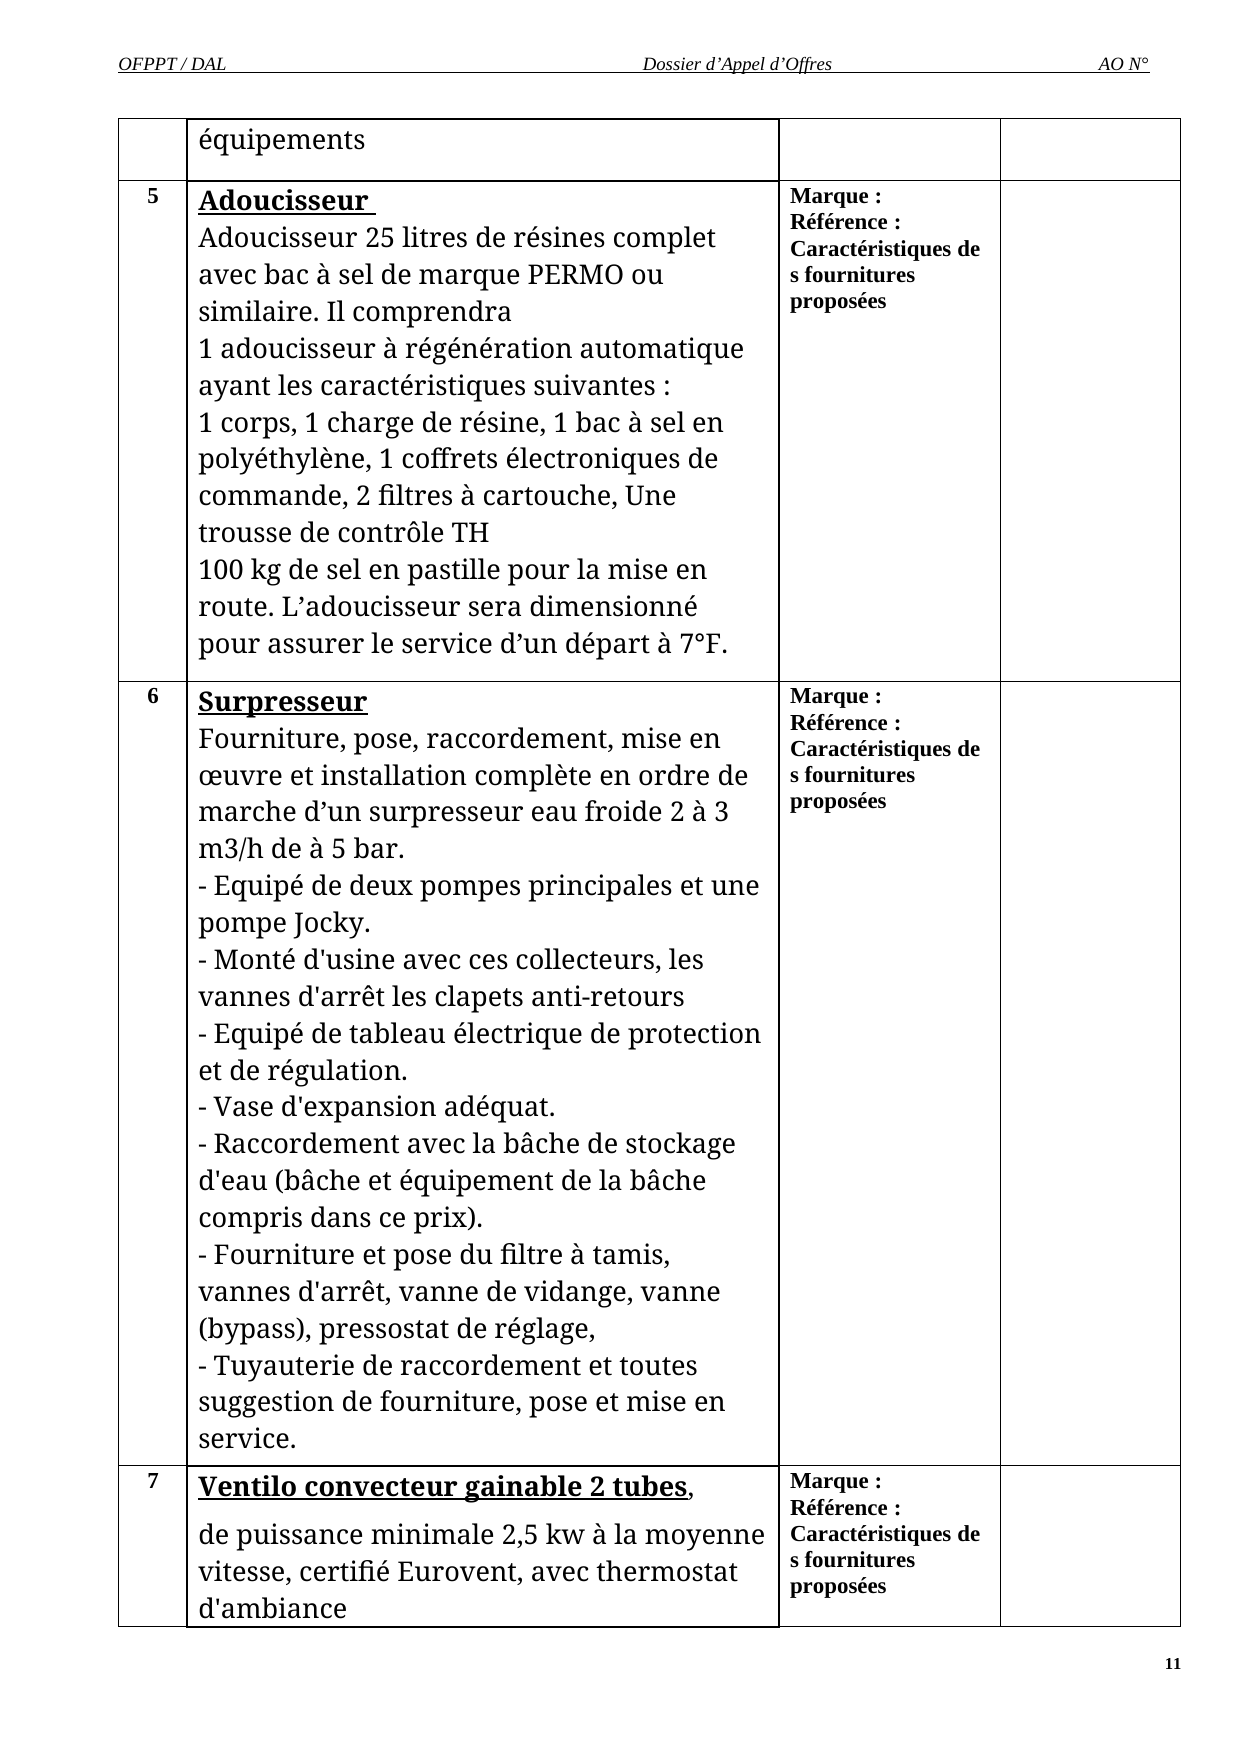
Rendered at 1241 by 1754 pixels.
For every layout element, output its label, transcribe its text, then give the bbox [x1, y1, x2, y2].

table_cell [1001, 181, 1180, 681]
table_cell Marque : Référence : Caractéristiques des fournitures proposées [780, 682, 1000, 1465]
table_cell [1001, 119, 1180, 180]
table_cell 6 [119, 682, 186, 1465]
table_cell 7 [119, 1466, 186, 1626]
table_cell 5 [119, 181, 186, 681]
table_cell 4 [119, 119, 186, 180]
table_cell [780, 1466, 1000, 1626]
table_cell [188, 120, 778, 180]
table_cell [780, 119, 1000, 180]
table_cell [1001, 682, 1180, 1465]
table_cell Adoucisseur Adoucisseur 25 litres de résines complet avec bac à sel de marque PERMO ou similaire. Il comprendra 1 adoucisseur à régénération automatique ayant les caractéristiques suivantes : 1 corps, 1 charge de résine, 1 bac à sel en polyéthylène, 1 coffrets électroniques de commande, 2 filtres à cartouche, Une trousse de contrôle TH 100 kg de sel en pastille pour la mise en route. L’adoucisseur sera dimensionné pour assurer le service d’un départ à 7°F. [188, 182, 778, 681]
table_cell [1001, 1466, 1180, 1626]
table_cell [188, 1467, 778, 1626]
table_cell Surpresseur Fourniture, pose, raccordement, mise en œuvre et installation complète en ordre de marche d’un surpresseur eau froide 2 à 3 m3/h de à 5 bar. - Equipé de deux pompes principales et une pompe Jocky. - Monté d'usine avec ces collecteurs, les vannes d'arrêt les clapets anti-retours - Equipé de tableau électrique de protection et de régulation. - Vase d'expansion adéquat. - Raccordement avec la bâche de stockage d'eau (bâche et équipement de la bâche compris dans ce prix). - Fourniture et pose du filtre à tamis, vannes d'arrêt, vanne de vidange, vanne (bypass), pressostat de réglage, - Tuyauterie de raccordement et toutes suggestion de fourniture, pose et mise en service. [188, 682, 778, 1465]
table_cell Marque : Référence : Caractéristiques des fournitures proposées [780, 181, 1000, 681]
